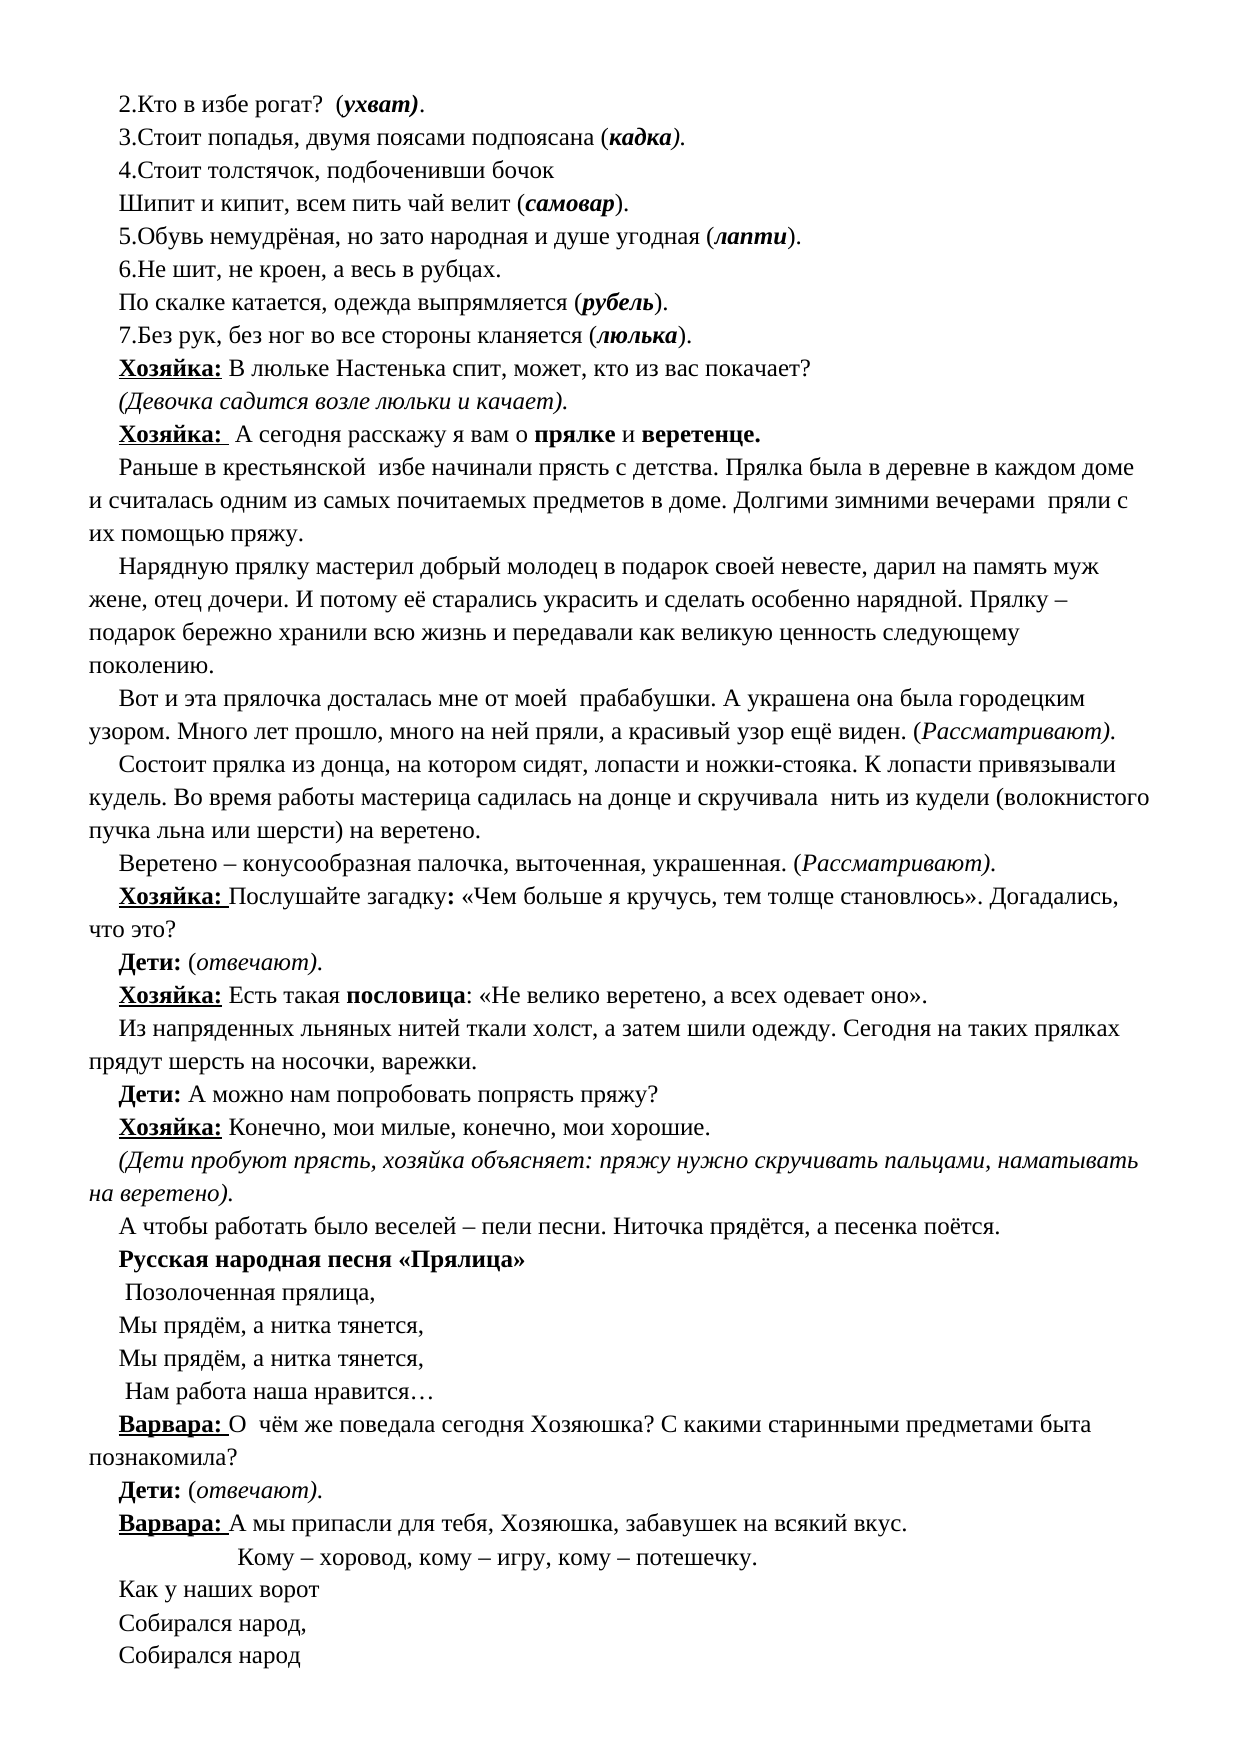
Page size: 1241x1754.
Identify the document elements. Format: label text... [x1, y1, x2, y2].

text Вот и эта прялочка досталась мне от моей прабабушки. А украшена она была городецким узором. Много лет прошло, много на ней пряли, а красивый узор ещё виден. (Рассматривают). [89, 683, 1152, 745]
text (Дети пробуют прясть, хозяйка объясняет: пряжу нужно скручивать пальцами, наматывать на веретено). [89, 1145, 1152, 1207]
text Хозяйка: Послушайте загадку: «Чем больше я кручусь, тем толще становлюсь». Догадались, что это? [89, 881, 1152, 943]
text Хозяйка: Конечно, мои милые, конечно, мои хорошие. [89, 1112, 1152, 1141]
text Мы прядём, а нитка тянется, [89, 1310, 1152, 1339]
text По скалке катается, одежда выпрямляется (рубель). [89, 287, 1152, 316]
text Дети: (отвечают). [89, 1476, 1152, 1504]
text Варвара: А мы припасли для тебя, Хозяюшка, забавушек на всякий вкус. [89, 1508, 1152, 1537]
text Собирался народ, [89, 1608, 1152, 1636]
text Нарядную прялку мастерил добрый молодец в подарок своей невесте, дарил на память муж жене, отец дочери. И потому её старались украсить и сделать особенно нарядной. Прялку – подарок бережно хранили всю жизнь и передавали как великую ценность следующему поколению. [89, 551, 1152, 679]
text 2.Кто в избе рогат? (ухват). [89, 89, 1152, 117]
text Хозяйка: Есть такая пословица: «Не велико веретено, а всех одевает оно». [89, 980, 1152, 1009]
text Нам работа наша нравится… [89, 1376, 1152, 1405]
text Позолоченная прялица, [89, 1277, 1152, 1306]
text 4.Стоит толстячок, подбоченивши бочок [89, 155, 1152, 183]
text 6.Не шит, не кроен, а весь в рубцах. [89, 254, 1152, 282]
text Как у наших ворот [89, 1574, 1152, 1603]
text Кому – хоровод, кому – игру, кому – потешечку. [89, 1542, 1152, 1570]
text Веретено – конусообразная палочка, выточенная, украшенная. (Рассматривают). [89, 848, 1152, 877]
text 5.Обувь немудрёная, но зато народная и душе угодная (лапти). [89, 221, 1152, 249]
text Дети: А можно нам попробовать попрясть пряжу? [89, 1079, 1152, 1108]
text Хозяйка: В люльке Настенька спит, может, кто из вас покачает? [89, 353, 1152, 382]
text Мы прядём, а нитка тянется, [89, 1343, 1152, 1372]
text Дети: (отвечают). [89, 947, 1152, 976]
text 3.Стоит попадья, двумя поясами подпоясана (кадка). [89, 122, 1152, 150]
text 7.Без рук, без ног во все стороны кланяется (люлька). [89, 320, 1152, 348]
text Из напряденных льняных нитей ткали холст, а затем шили одежду. Сегодня на таких прялках прядут шерсть на носочки, варежки. [89, 1013, 1152, 1075]
text (Девочка садится возле люльки и качает). [89, 386, 1152, 414]
text Хозяйка: А сегодня расскажу я вам о прялке и веретенце. [89, 419, 1152, 448]
text А чтобы работать было веселей – пели песни. Ниточка прядётся, а песенка поётся. [89, 1211, 1152, 1240]
text Состоит прялка из донца, на котором сидят, лопасти и ножки-стояка. К лопасти привязывали кудель. Во время работы мастерица садилась на донце и скручивала нить из кудели (волокнистого пучка льна или шерсти) на веретено. [89, 749, 1152, 844]
text Шипит и кипит, всем пить чай велит (самовар). [89, 188, 1152, 216]
text Собирался народ [89, 1641, 1152, 1669]
text Варвара: О чём же поведала сегодня Хозяюшка? С какими старинными предметами быта познакомила? [89, 1409, 1152, 1471]
text Русская народная песня «Прялица» [89, 1244, 1152, 1273]
text Раньше в крестьянской избе начинали прясть с детства. Прялка была в деревне в каждом доме и считалась одним из самых почитаемых предметов в доме. Долгими зимними вечерами пряли с их помощью пряжу. [89, 452, 1152, 547]
